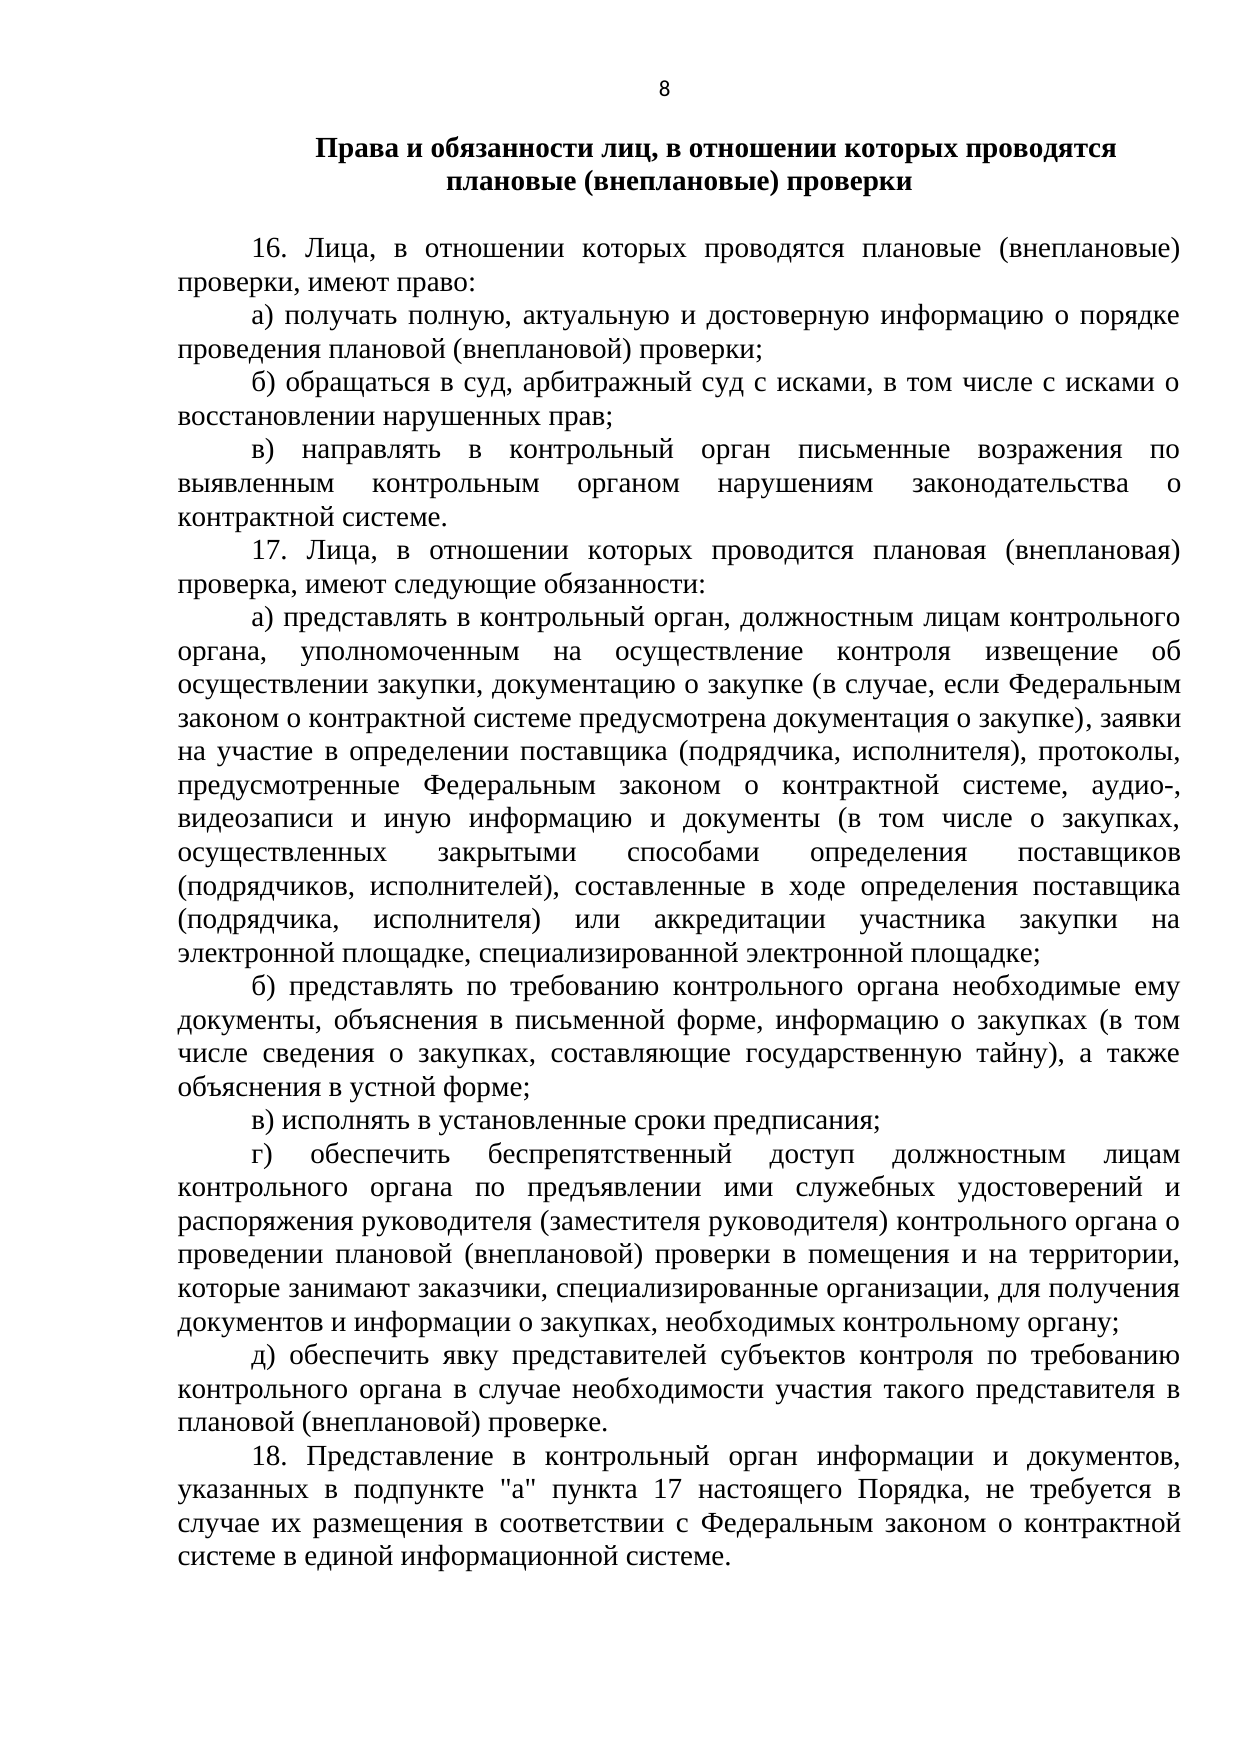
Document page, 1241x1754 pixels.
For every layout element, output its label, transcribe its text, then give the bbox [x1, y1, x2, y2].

text 17. Лица, в отношении которых проводится плановая (внеплановая) проверка, имеют следующие обязанности: [177, 532, 1181, 599]
text б) обращаться в суд, арбитражный суд с исками, в том числе с исками о восстановлении нарушенных прав; [177, 364, 1181, 432]
text а) представлять в контрольный орган, должностным лицам контрольного органа, уполномоченным на осуществление контроля извещение об осуществлении закупки, документацию о закупке (в случае, если Федеральным законом о контрактной системе предусмотрена документация о закупке), заявки на участие в определении поставщика (подрядчика, исполнителя), протоколы, предусмотренные Федеральным законом о контрактной системе, аудио-, видеозаписи и иную информацию и документы (в том числе о закупках, осуществленных закрытыми способами определения поставщиков (подрядчиков, исполнителей), составленные в ходе определения поставщика (подрядчика, исполнителя) или аккредитации участника закупки на электронной площадке, специализированной электронной площадке; [177, 700, 1181, 968]
text а) представлять в контрольный орган, должностным лицам контрольного органа, уполномоченным на осуществление контроля извещение об осуществлении закупки, документацию о закупке (в случае, если Федеральным законом о контрактной системе предусмотрена документация о закупке), заявки на участие в определении поставщика (подрядчика, исполнителя), протоколы, предусмотренные Федеральным законом о контрактной системе, аудио-, видеозаписи и иную информацию и документы (в том числе о закупках, осуществленных закрытыми способами определения поставщиков (подрядчиков, исполнителей), составленные в ходе определения поставщика (подрядчика, исполнителя) или аккредитации участника закупки на электронной площадке, специализированной электронной площадке; [177, 599, 1181, 700]
text в) направлять в контрольный орган письменные возражения по выявленным контрольным органом нарушениям законодательства о контрактной системе. [177, 432, 1181, 532]
text б) представлять по требованию контрольного органа необходимые ему документы, объяснения в письменной форме, информацию о закупках (в том числе сведения о закупках, составляющие государственную тайну), а также объяснения в устной форме; [177, 968, 1181, 1102]
text в) исполнять в установленные сроки предписания; [177, 1102, 1181, 1136]
text г) обеспечить беспрепятственный доступ должностным лицам контрольного органа по предъявлении ими служебных удостоверений и распоряжения руководителя (заместителя руководителя) контрольного органа о проведении плановой (внеплановой) проверки в помещения и на территории, которые занимают заказчики, специализированные организации, для получения документов и информации о закупках, необходимых контрольному органу; [177, 1136, 1181, 1337]
text а) получать полную, актуальную и достоверную информацию о порядке проведения плановой (внеплановой) проверки; [177, 297, 1181, 364]
text 16. Лица, в отношении которых проводятся плановые (внеплановые) проверки, имеют право: [177, 230, 1181, 297]
text д) обеспечить явку представителей субъектов контроля по требованию контрольного органа в случае необходимости участия такого представителя в плановой (внеплановой) проверке. [177, 1337, 1181, 1438]
text 18. Представление в контрольный орган информации и документов, указанных в подпункте "а" пункта 17 настоящего Порядка, не требуется в случае их размещения в соответствии с Федеральным законом о контрактной системе в единой информационной системе. [177, 1438, 1181, 1572]
subtitle Права и обязанности лиц, в отношении которых проводятся плановые (внеплановые) проверки [177, 130, 1181, 197]
